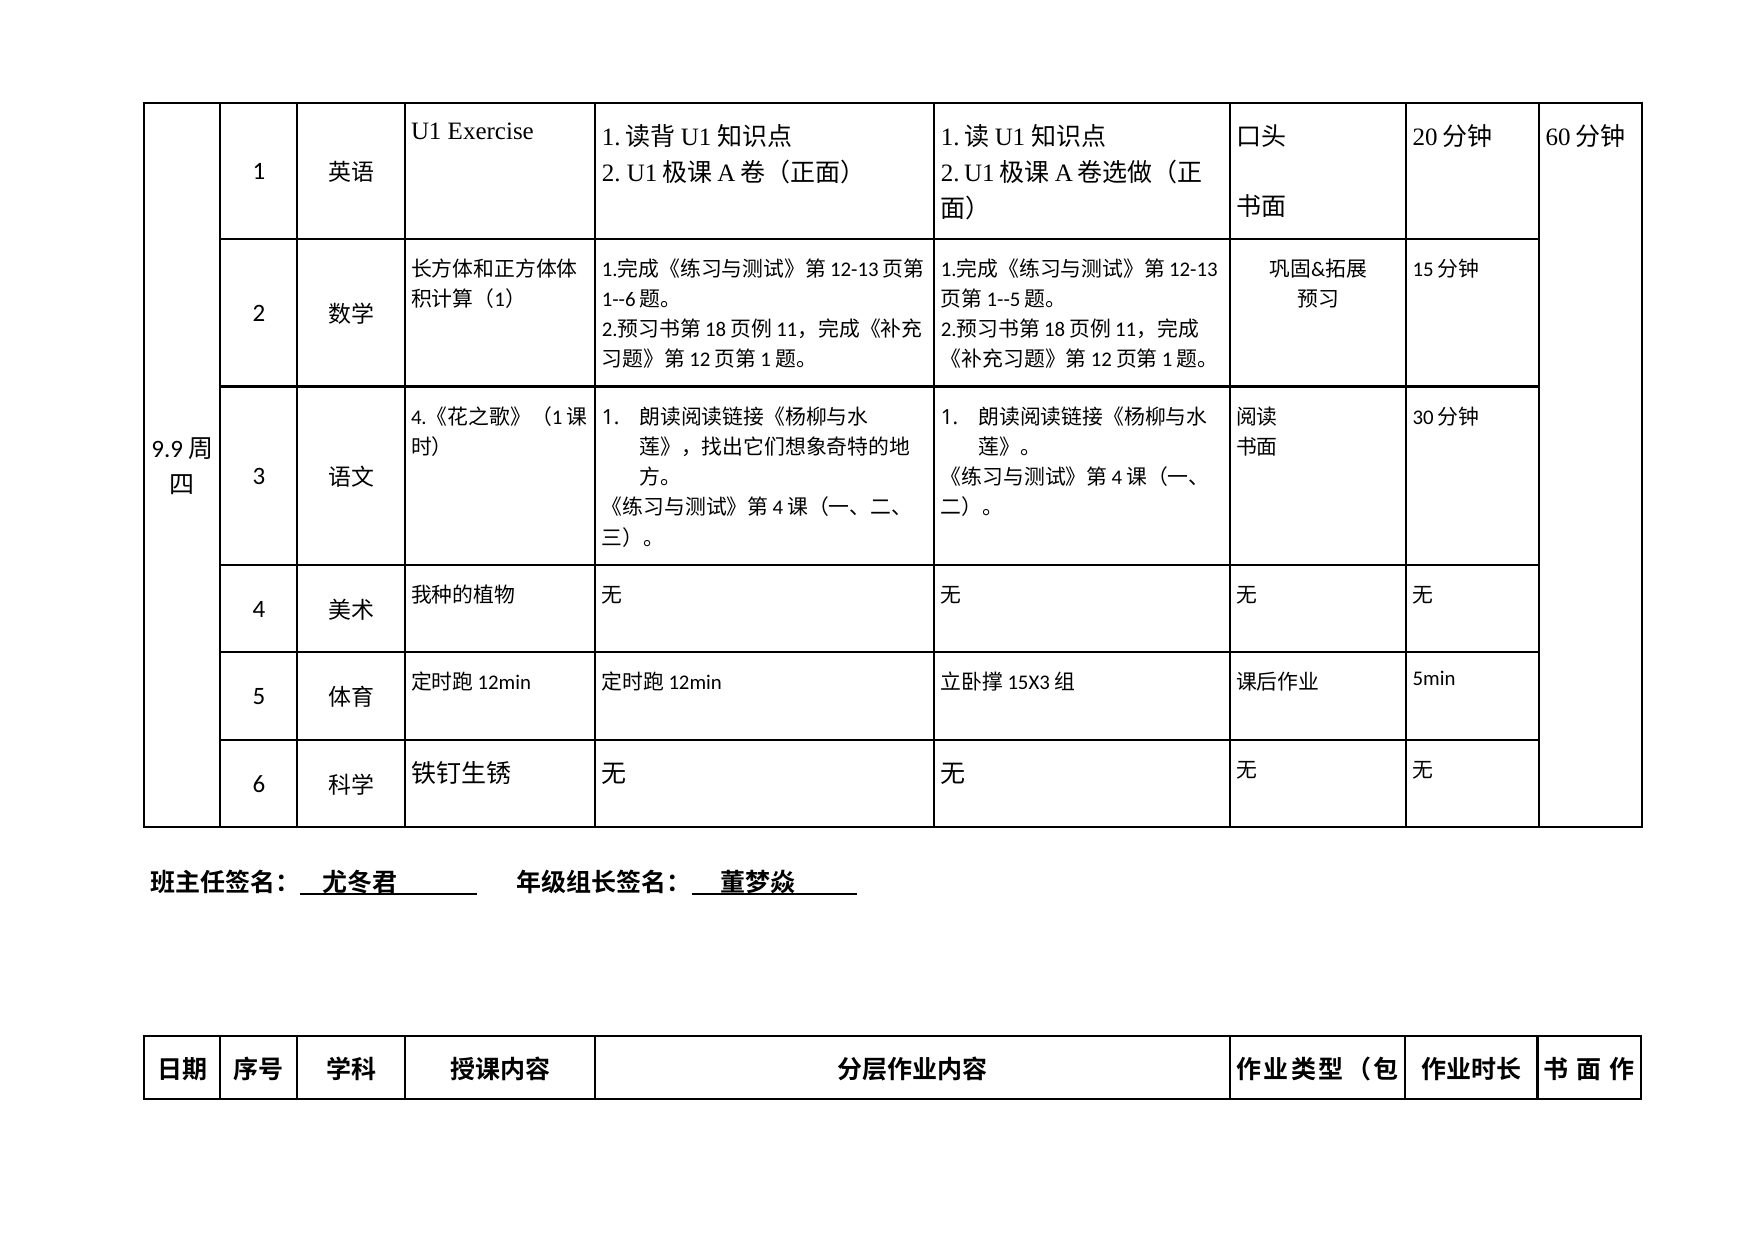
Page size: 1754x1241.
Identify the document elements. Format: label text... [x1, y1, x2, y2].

table_cell 60分钟 [1540, 104, 1641, 826]
table_cell U1 Exercise [406, 104, 594, 237]
table_cell 英语 [298, 104, 404, 237]
table_cell 无 [1231, 741, 1405, 826]
table_cell 15分钟 [1407, 240, 1538, 385]
table_cell 无 [1407, 566, 1538, 651]
table_cell 1 [221, 104, 296, 237]
table_cell 朗读阅读链接《杨柳与水莲》，找出它们想象奇特的地方。 《练习与测试》第4课（一、二、三）。 [596, 388, 933, 563]
table_cell 数学 [298, 240, 404, 385]
text 班主任签名： 尤冬君 年级组长签名： 董梦焱 [150, 862, 1604, 898]
table_cell 1. 读背U1 知识点 2. U1极课A卷（正面） [596, 104, 933, 237]
table_cell 3 [221, 388, 296, 563]
table_header 书面作业总时长 [1539, 1037, 1640, 1098]
table_cell 美术 [298, 566, 404, 651]
table_cell 定时跑12min [596, 653, 933, 738]
table_cell 4.《花之歌》（1课时） [406, 388, 594, 563]
table_cell 2 [221, 240, 296, 385]
table_cell 5min [1407, 653, 1538, 738]
table_cell 口头 书面 [1231, 104, 1405, 237]
table_header 日期 [145, 1037, 219, 1098]
table_cell 巩固&拓展 预习 [1231, 240, 1405, 385]
table_cell 无 [596, 566, 933, 651]
table_header 分层作业内容 [596, 1037, 1229, 1098]
table_header 学科 安排 [298, 1037, 404, 1098]
table_cell 语文 [298, 388, 404, 563]
table_cell 长方体和正方体体积计算（1） [406, 240, 594, 385]
table_cell 无 [1407, 741, 1538, 826]
table_cell 1. 读U1 知识点 2. U1极课A卷选做（正面） [935, 104, 1229, 237]
table_cell 铁钉生锈 [406, 741, 594, 826]
table_cell 无 [596, 741, 933, 826]
table_header 作业类型（包括口头、书面、阅读、实践） [1231, 1037, 1404, 1098]
table_cell 无 [935, 741, 1229, 826]
table_header 作业时长 [1406, 1037, 1536, 1098]
table_cell 我种的植物 [406, 566, 594, 651]
table_cell 9.9周四 [145, 104, 219, 826]
table_cell 1.完成《练习与测试》第12-13页第1--6题。 2.预习书第18页例11，完成《补充习题》第12页第1题。 [596, 240, 933, 385]
table_cell 立卧撑15X3组 [935, 653, 1229, 738]
table_cell 20分钟 [1407, 104, 1538, 237]
table_cell 阅读 书面 [1231, 388, 1405, 563]
table_header 授课内容 [406, 1037, 594, 1098]
table_header 序号 [221, 1037, 296, 1098]
table_cell 4 [221, 566, 296, 651]
table_cell 体育 [298, 653, 404, 738]
table_cell 定时跑12min [406, 653, 594, 738]
table_cell 朗读阅读链接《杨柳与水莲》。 《练习与测试》第4课（一、二）。 [935, 388, 1229, 563]
table_cell 5 [221, 653, 296, 738]
table_cell 30分钟 [1407, 388, 1538, 563]
table_cell 无 [1231, 566, 1405, 651]
table_cell 1.完成《练习与测试》第12-13页第1--5题。 2.预习书第18页例11，完成《补充习题》第12页第1题。 [935, 240, 1229, 385]
table_cell 课后作业 [1231, 653, 1405, 738]
table_cell 6 [221, 741, 296, 826]
table_cell 科学 [298, 741, 404, 826]
table_cell 无 [935, 566, 1229, 651]
